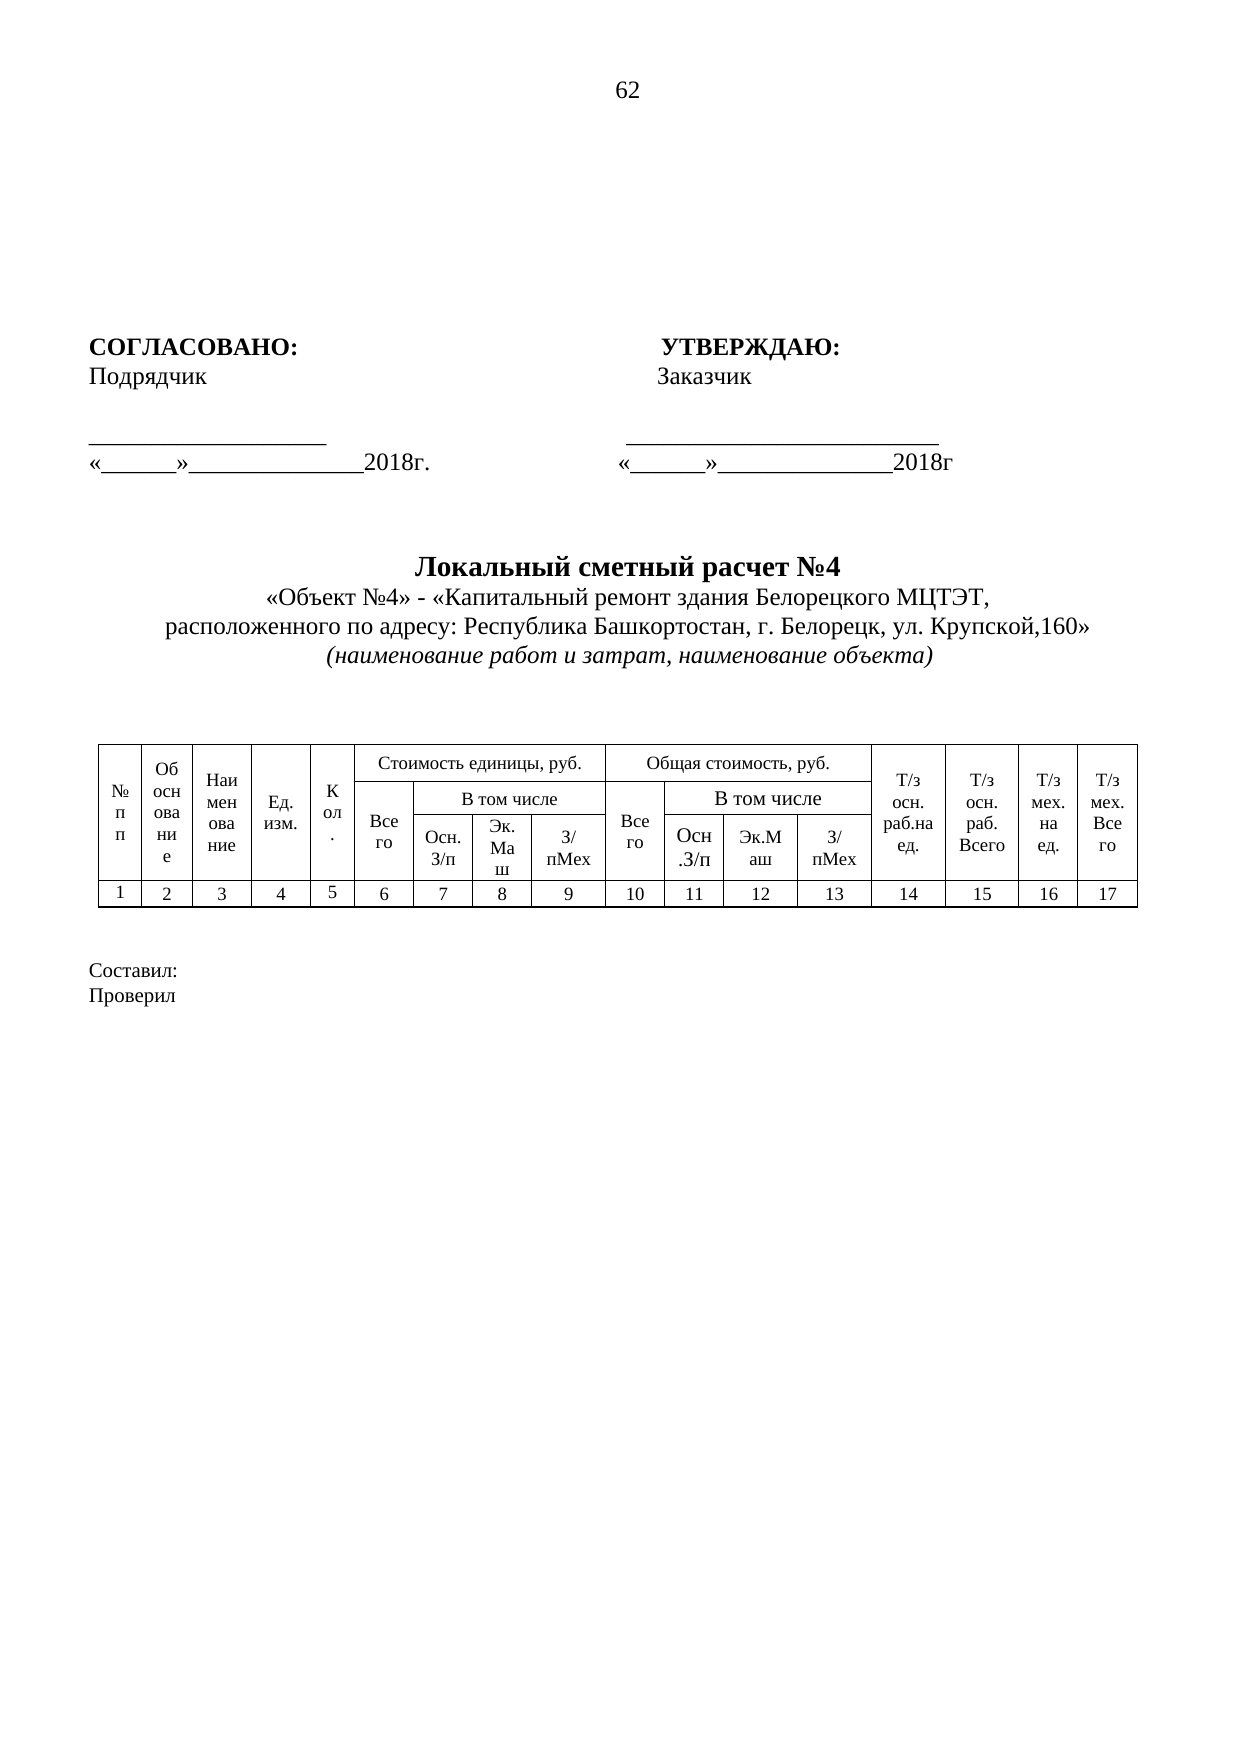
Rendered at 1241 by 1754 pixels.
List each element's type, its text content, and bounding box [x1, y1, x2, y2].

table_header Общая стоимость, руб. [606, 745, 871, 781]
text «Объект №4» - «Капитальный ремонт здания Белорецкого МЦТЭТ, [89, 582, 1167, 611]
table_cell 17 [1078, 881, 1137, 906]
table_cell 11 [665, 881, 723, 906]
text Составил: [89, 957, 1166, 982]
text «______»______________2018г. «______»______________2018г [89, 447, 1167, 476]
text СОГЛАСОВАНО: УТВЕРЖДАЮ: [89, 332, 1167, 361]
table_cell 3 [193, 881, 251, 906]
text расположенного по адресу: Республика Башкортостан, г. Белорецк, ул. Крупской,160» [89, 611, 1167, 640]
table_cell З/пМех [532, 815, 605, 880]
table_cell Всего [606, 782, 664, 880]
table_header Т/з осн. раб. Всего [946, 745, 1018, 880]
table_cell 5 [311, 881, 354, 906]
table_header Ед. изм. [252, 745, 310, 880]
table_cell 7 [414, 881, 472, 906]
table_cell 14 [872, 881, 945, 906]
table_header Обоснование [142, 745, 192, 880]
table_cell Эк.Маш [473, 815, 531, 880]
table_header Т/з мех. на ед. [1019, 745, 1077, 880]
table_header Кол. [311, 745, 354, 880]
table_cell Осн.З/п [414, 815, 472, 880]
table_cell 10 [606, 881, 664, 906]
table_cell 6 [355, 881, 413, 906]
text (наименование работ и затрат, наименование объекта) [89, 640, 1167, 669]
table_cell В том числе [665, 782, 871, 814]
text Локальный сметный расчет №4 [89, 549, 1167, 582]
table_header Т/з осн. раб.на ед. [872, 745, 945, 880]
table_cell 1 [99, 881, 141, 906]
table_header Наименование [193, 745, 251, 880]
table_cell В том числе [414, 782, 605, 814]
text Подрядчик Заказчик [89, 361, 1167, 390]
table_cell З/пМех [798, 815, 871, 880]
table_cell 9 [532, 881, 605, 906]
table_header Т/з мех. Всего [1078, 745, 1137, 880]
table_cell 15 [946, 881, 1018, 906]
table_cell 16 [1019, 881, 1077, 906]
table_cell Всего [355, 782, 413, 880]
table_header Стоимость единицы, руб. [355, 745, 605, 781]
table_cell 8 [473, 881, 531, 906]
text Проверил [89, 982, 1166, 1007]
table_cell 12 [724, 881, 797, 906]
table_cell Осн.З/п [665, 815, 723, 880]
table_cell 13 [798, 881, 871, 906]
table_header № пп [99, 745, 141, 880]
text ___________________ _________________________ [89, 419, 1167, 447]
table_cell 4 [252, 881, 310, 906]
table_cell 2 [142, 881, 192, 906]
table_cell Эк.Маш [724, 815, 797, 880]
